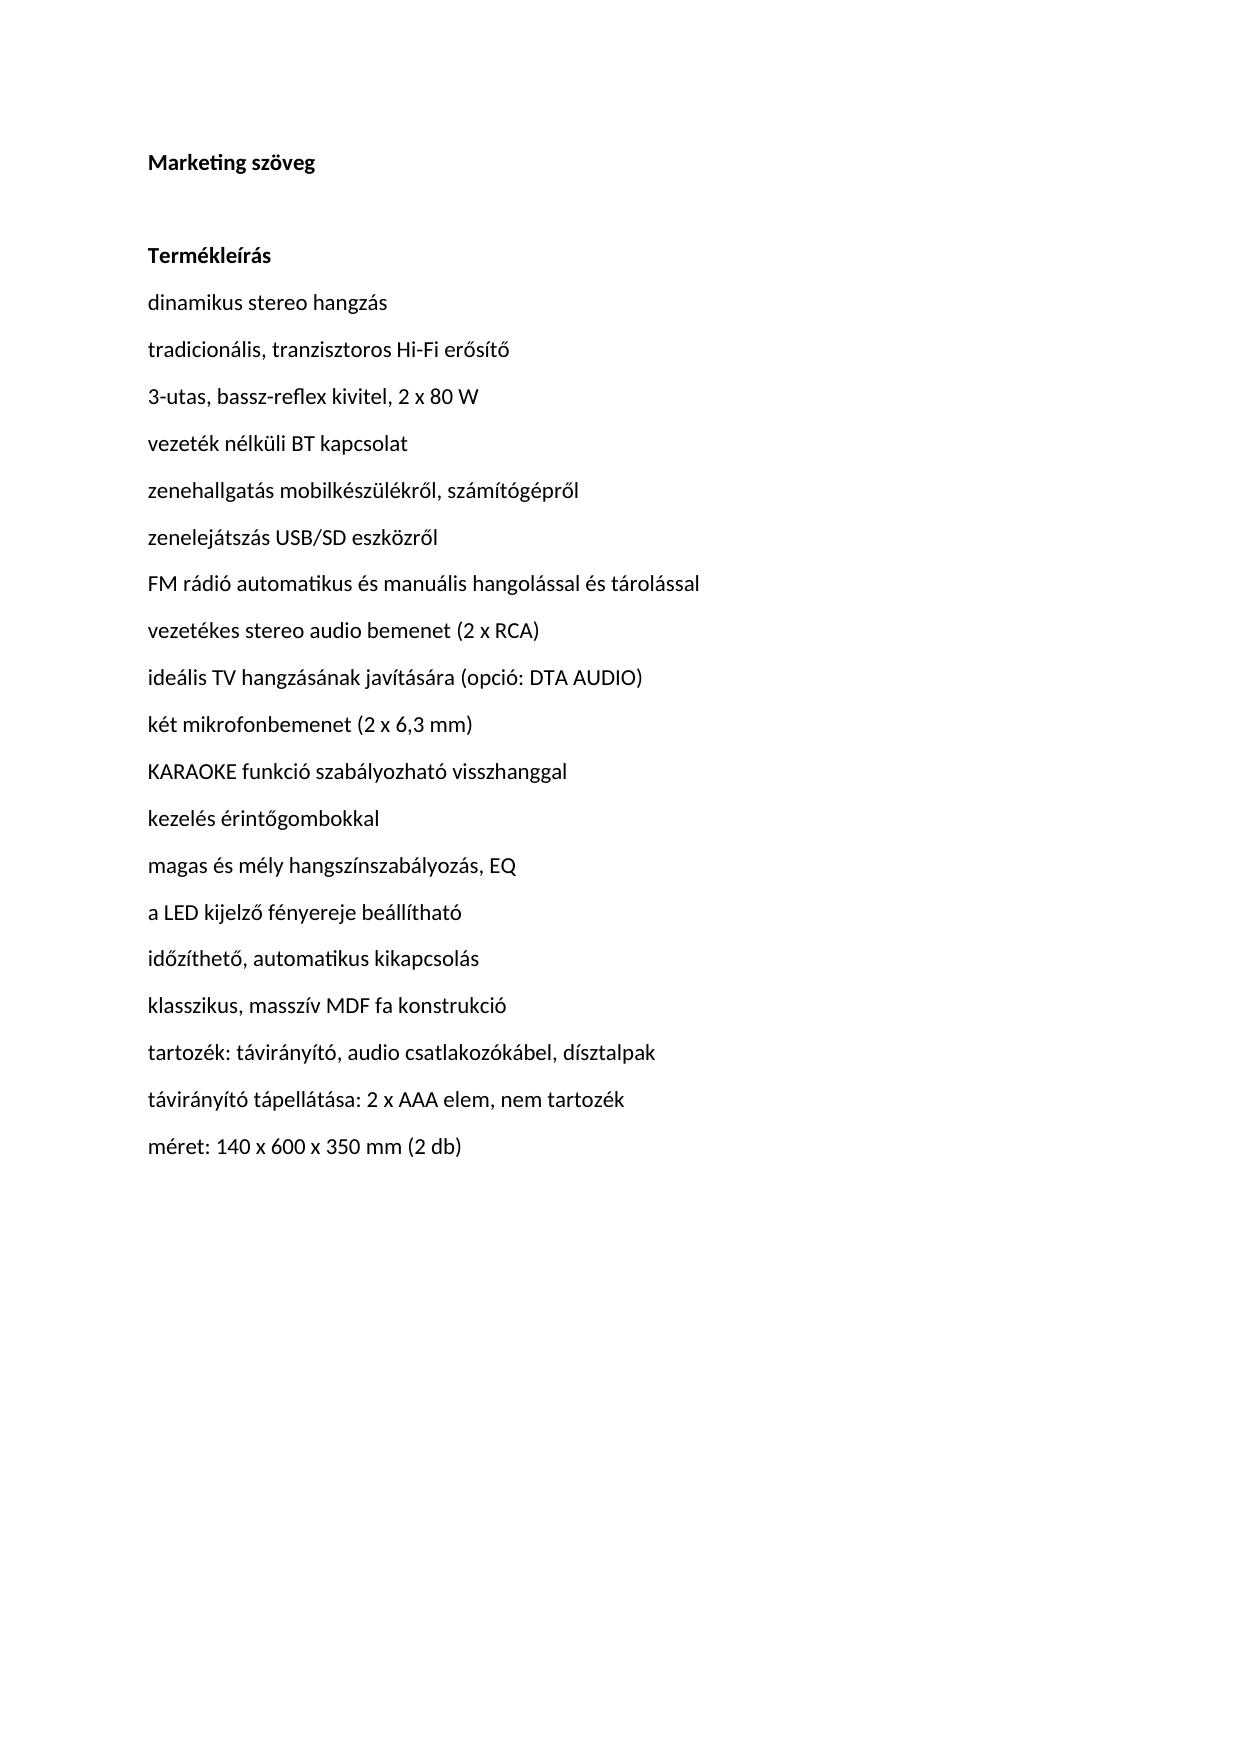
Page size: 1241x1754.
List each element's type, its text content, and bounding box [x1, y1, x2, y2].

text távirányító tápellátása: 2 x AAA elem, nem tartozék [148, 1085, 1093, 1113]
text dinamikus stereo hangzás [148, 288, 1093, 316]
text FM rádió automatikus és manuális hangolással és tárolással [148, 569, 1093, 597]
text 3-utas, bassz-reflex kivitel, 2 x 80 W [148, 382, 1093, 410]
text tartozék: távirányító, audio csatlakozókábel, dísztalpak [148, 1038, 1093, 1066]
text vezeték nélküli BT kapcsolat [148, 429, 1093, 457]
text ideális TV hangzásának javítására (opció: DTA AUDIO) [148, 663, 1093, 691]
text tradicionális, tranzisztoros Hi-Fi erősítő [148, 335, 1093, 363]
text időzíthető, automatikus kikapcsolás [148, 944, 1093, 972]
text magas és mély hangszínszabályozás, EQ [148, 851, 1093, 879]
text vezetékes stereo audio bemenet (2 x RCA) [148, 616, 1093, 644]
text KARAOKE funkció szabályozható visszhanggal [148, 757, 1093, 785]
text méret: 140 x 600 x 350 mm (2 db) [148, 1132, 1093, 1160]
text Termékleírás [148, 241, 1093, 269]
text klasszikus, masszív MDF fa konstrukció [148, 991, 1093, 1019]
text a LED kijelző fényereje beállítható [148, 898, 1093, 926]
text zenelejátszás USB/SD eszközről [148, 523, 1093, 551]
text zenehallgatás mobilkészülékről, számítógépről [148, 476, 1093, 504]
text Marketing szöveg [148, 148, 1093, 176]
text kezelés érintőgombokkal [148, 804, 1093, 832]
text két mikrofonbemenet (2 x 6,3 mm) [148, 710, 1093, 738]
